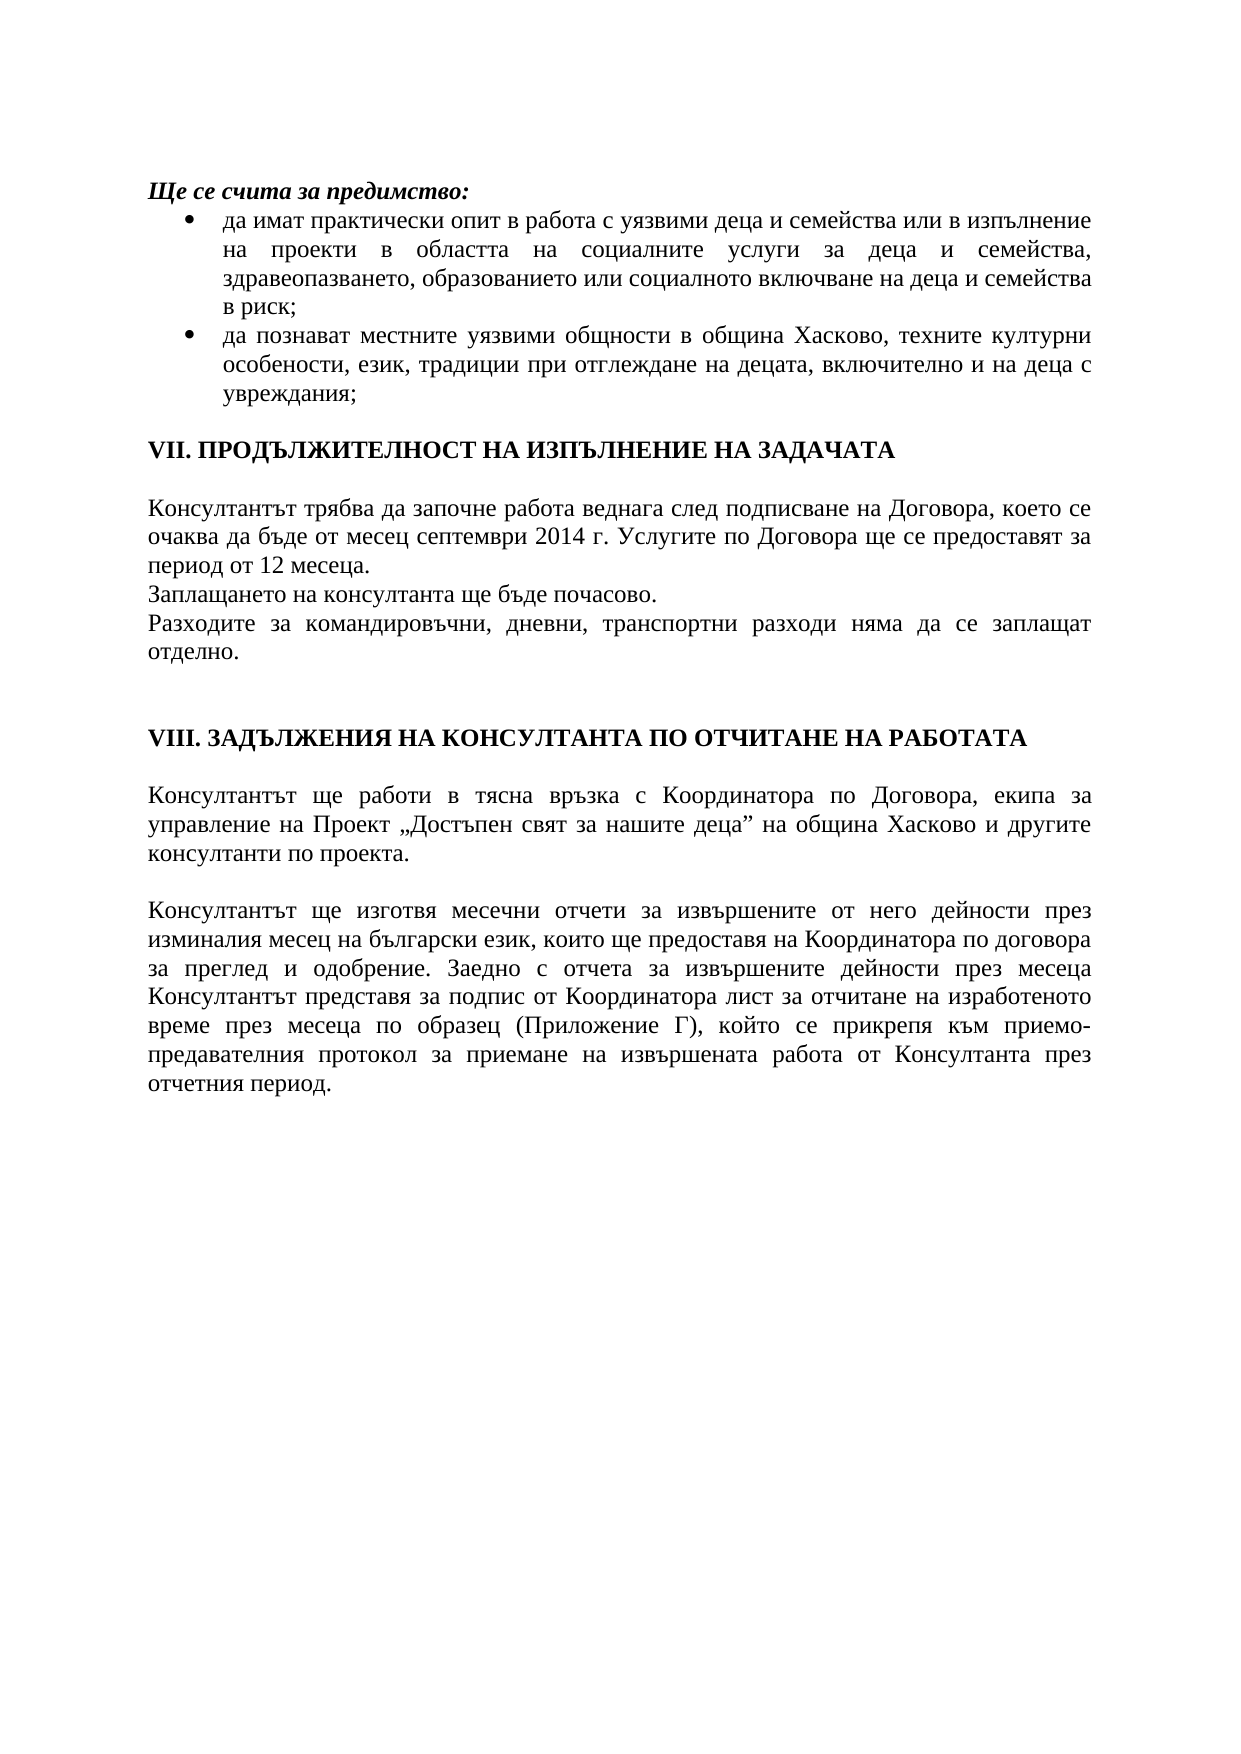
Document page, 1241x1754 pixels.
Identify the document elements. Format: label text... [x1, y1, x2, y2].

text Консултантът ще изготвя месечни отчети за извършените от него дейности през изминалия месец на български език, които ще предоставя на Координатора по договора за преглед и одобрение. Заедно с отчета за извършените дейности през месеца Консултантът представя за подпис от Координатора лист за отчитане на изработеното време през месеца по образец (Приложение Г), който се прикрепя към приемо-предавателния протокол за приемане на извършената работа от Консултанта през отчетния период. [148, 895, 1093, 1096]
list Консултантът трябва да започне работа веднага след подписване на Договора, което се очаква да бъде от месец септември 2014 г. Услугите по Договора ще се предоставят за период от 12 месеца. [148, 493, 1093, 579]
text Заплащането на консултанта ще бъде почасово. [148, 579, 1093, 608]
list да познават местните уязвими общности в община Хасково, техните културни особености, език, традиции при отглеждане на децата, включително и на деца с увреждания; [185, 320, 1093, 406]
text Разходите за командировъчни, дневни, транспортни разходи няма да се заплащат отделно. [148, 608, 1093, 665]
list да имат практически опит в работа с уязвими деца и семейства или в изпълнение на проекти в областта на социалните услуги за деца и семейства, здравеопазването, образованието или социалното включване на деца и семейства в риск; [185, 205, 1093, 320]
text Ще се счита за предимство: [148, 176, 1093, 205]
list VІІI. ЗАДЪЛЖЕНИЯ НА КОНСУЛТАНТА ПО ОТЧИТАНЕ НА РАБОТАТА [148, 723, 1093, 751]
text Консултантът ще работи в тясна връзка с Координатора по Договора, екипа за управление на Проект „Достъпен свят за нашите деца” на община Хасково и другите консултанти по проекта. [148, 780, 1093, 866]
list VІI. ПРОДЪЛЖИТЕЛНОСТ НА ИЗПЪЛНЕНИЕ НА ЗАДАЧАТА [148, 435, 1093, 464]
